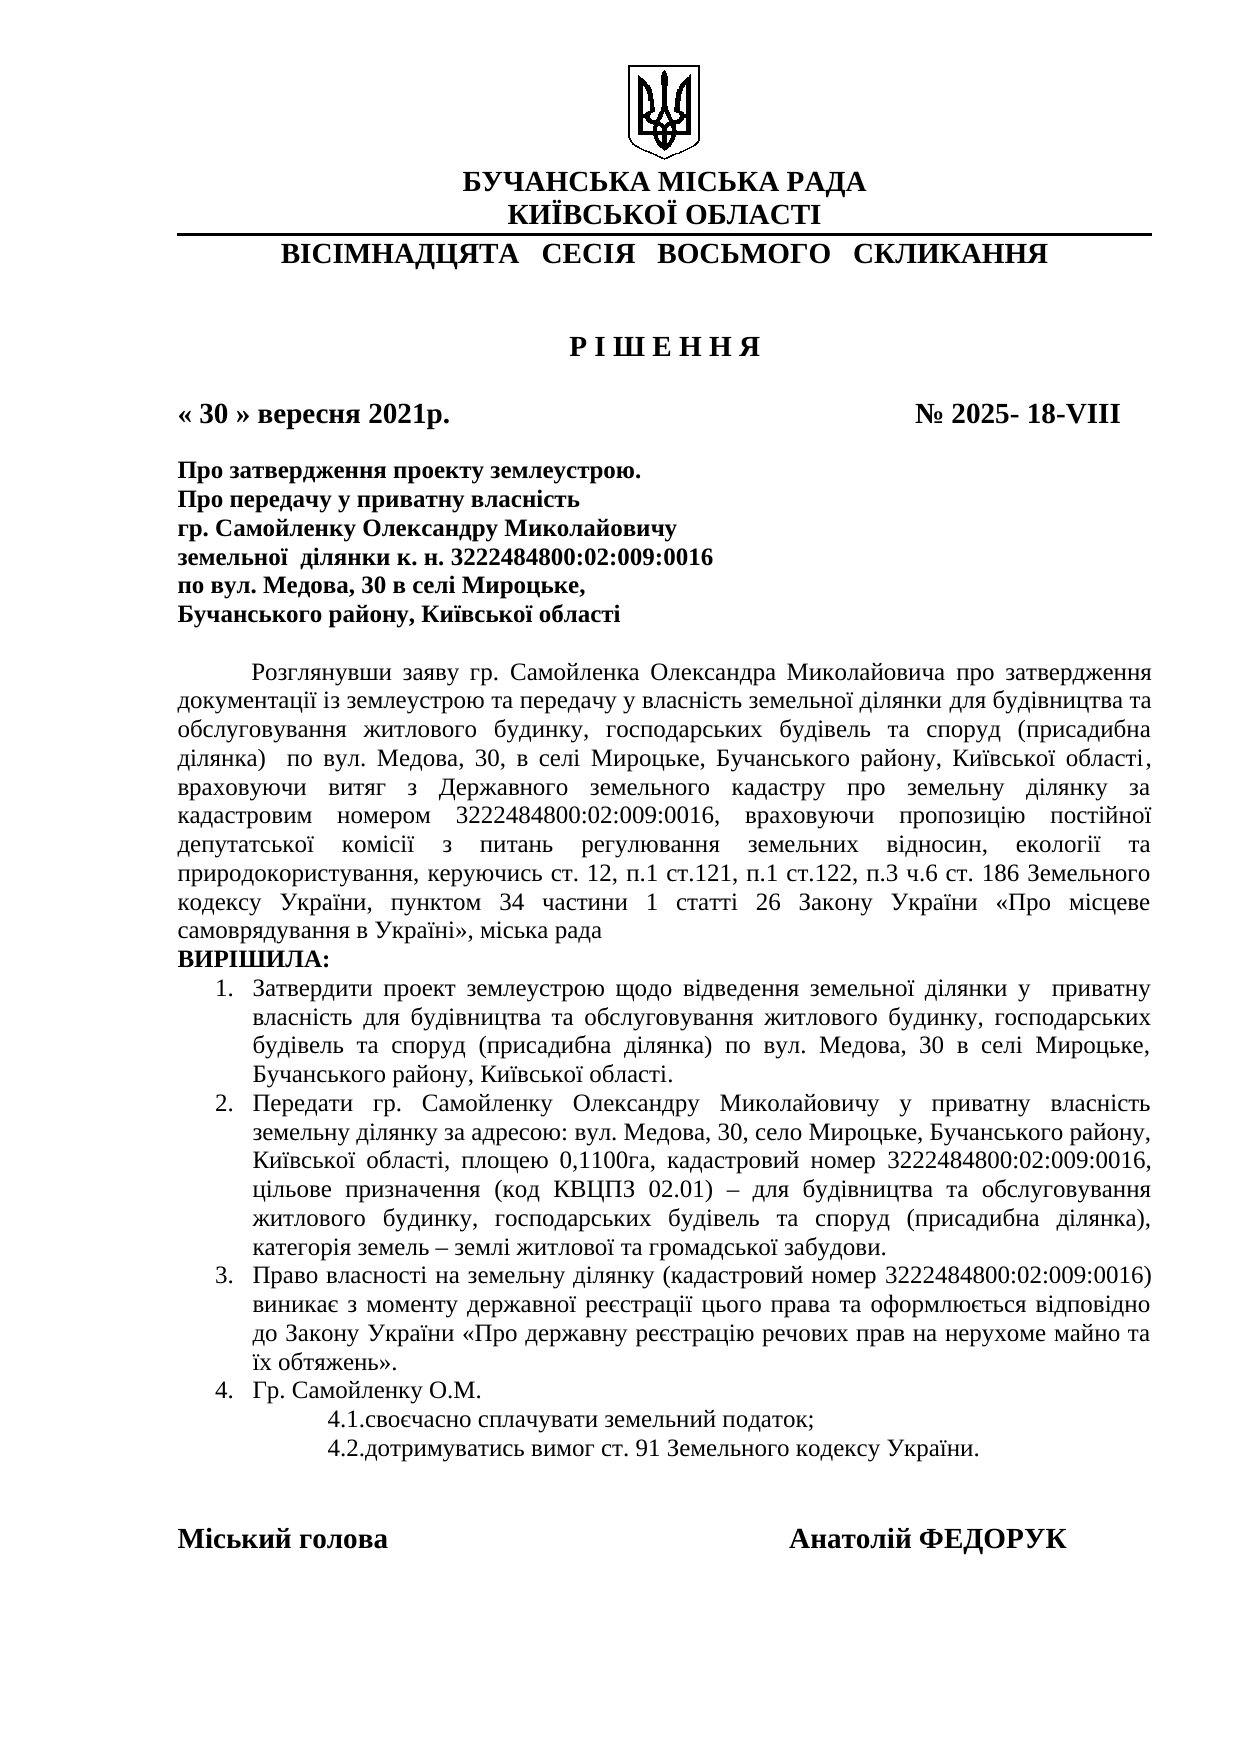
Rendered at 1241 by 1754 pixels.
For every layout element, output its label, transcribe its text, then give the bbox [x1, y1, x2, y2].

list Затвердити проект землеустрою щодо відведення земельної ділянки у приватну власність для будівництва та обслуговування житлового будинку, господарських будівель та споруд (присадибна ділянка) по вул. Медова, 30 в селі Мироцьке, Бучанського району, Київської області. [215, 973, 1152, 1088]
text Бучанського району, Київської області [177, 599, 1152, 628]
text Міський голова Анатолій ФЕДОРУК [177, 1521, 1152, 1555]
text ВИРІШИЛА: [177, 944, 1152, 973]
text Про затвердження проекту землеустрою. [177, 456, 1152, 484]
list Передати гр. Самойленку Олександру Миколайовичу у приватну власність земельну ділянку за адресою: вул. Медова, 30, село Мироцьке, Бучанського району, Київської області, площею 0,1100га, кадастровий номер 3222484800:02:009:0016, цільове призначення (код КВЦПЗ 02.01) – для будівництва та обслуговування житлового будинку, господарських будівель та споруд (присадибна ділянка), категорія земель – землі житлової та громадської забудови. [215, 1088, 1152, 1261]
text Розглянувши заяву гр. Самойленка Олександра Миколайовича про затвердження документації із землеустрою та передачу у власність земельної ділянки для будівництва та обслуговування житлового будинку, господарських будівель та споруд (присадибна ділянка) по вул. Медова, 30, в селі Мироцьке, Бучанського району, Київської області, враховуючи витяг з Державного земельного кадастру про земельну ділянку за кадастровим номером 3222484800:02:009:0016, враховуючи пропозицію постійної депутатської комісії з питань регулювання земельних відносин, екології та природокористування, керуючись ст. 12, п.1 ст.121, п.1 ст.122, п.3 ч.6 ст. 186 Земельного кодексу України, пунктом 34 частини 1 статті 26 Закону України «Про місцеве самоврядування в Україні», міська рада [177, 657, 1152, 944]
list Гр. Самойленку О.М. [215, 1376, 1152, 1404]
text « 30 » вересня 2021р. № 2025- 18-VІІІ [177, 396, 1152, 430]
text Про передачу у приватну власність [177, 484, 1152, 513]
text гр. Самойленку Олександру Миколайовичу [177, 513, 1152, 542]
text КИЇВСЬКОЇ ОБЛАСТІ [177, 197, 1152, 233]
text БУЧАНСЬКА МІСЬКА РАДА [177, 164, 1152, 197]
text земельної ділянки к. н. 3222484800:02:009:0016 [177, 542, 1152, 571]
list 4.2.дотримуватись вимог ст. 91 Земельного кодексу України. [327, 1433, 1152, 1462]
list Право власності на земельну ділянку (кадастровий номер 3222484800:02:009:0016) виникає з моменту державної реєстрації цього права та оформлюється відповідно до Закону України «Про державну реєстрацію речових прав на нерухоме майно та їх обтяжень». [215, 1261, 1152, 1376]
text по вул. Медова, 30 в селі Мироцьке, [177, 571, 1152, 599]
list 4.1.своєчасно сплачувати земельний податок; [327, 1404, 1152, 1433]
text Р І Ш Е Н Н Я [177, 329, 1152, 363]
text ВІСІМНАДЦЯТА СЕСІЯ ВОСЬМОГО СКЛИКАННЯ [177, 236, 1152, 270]
